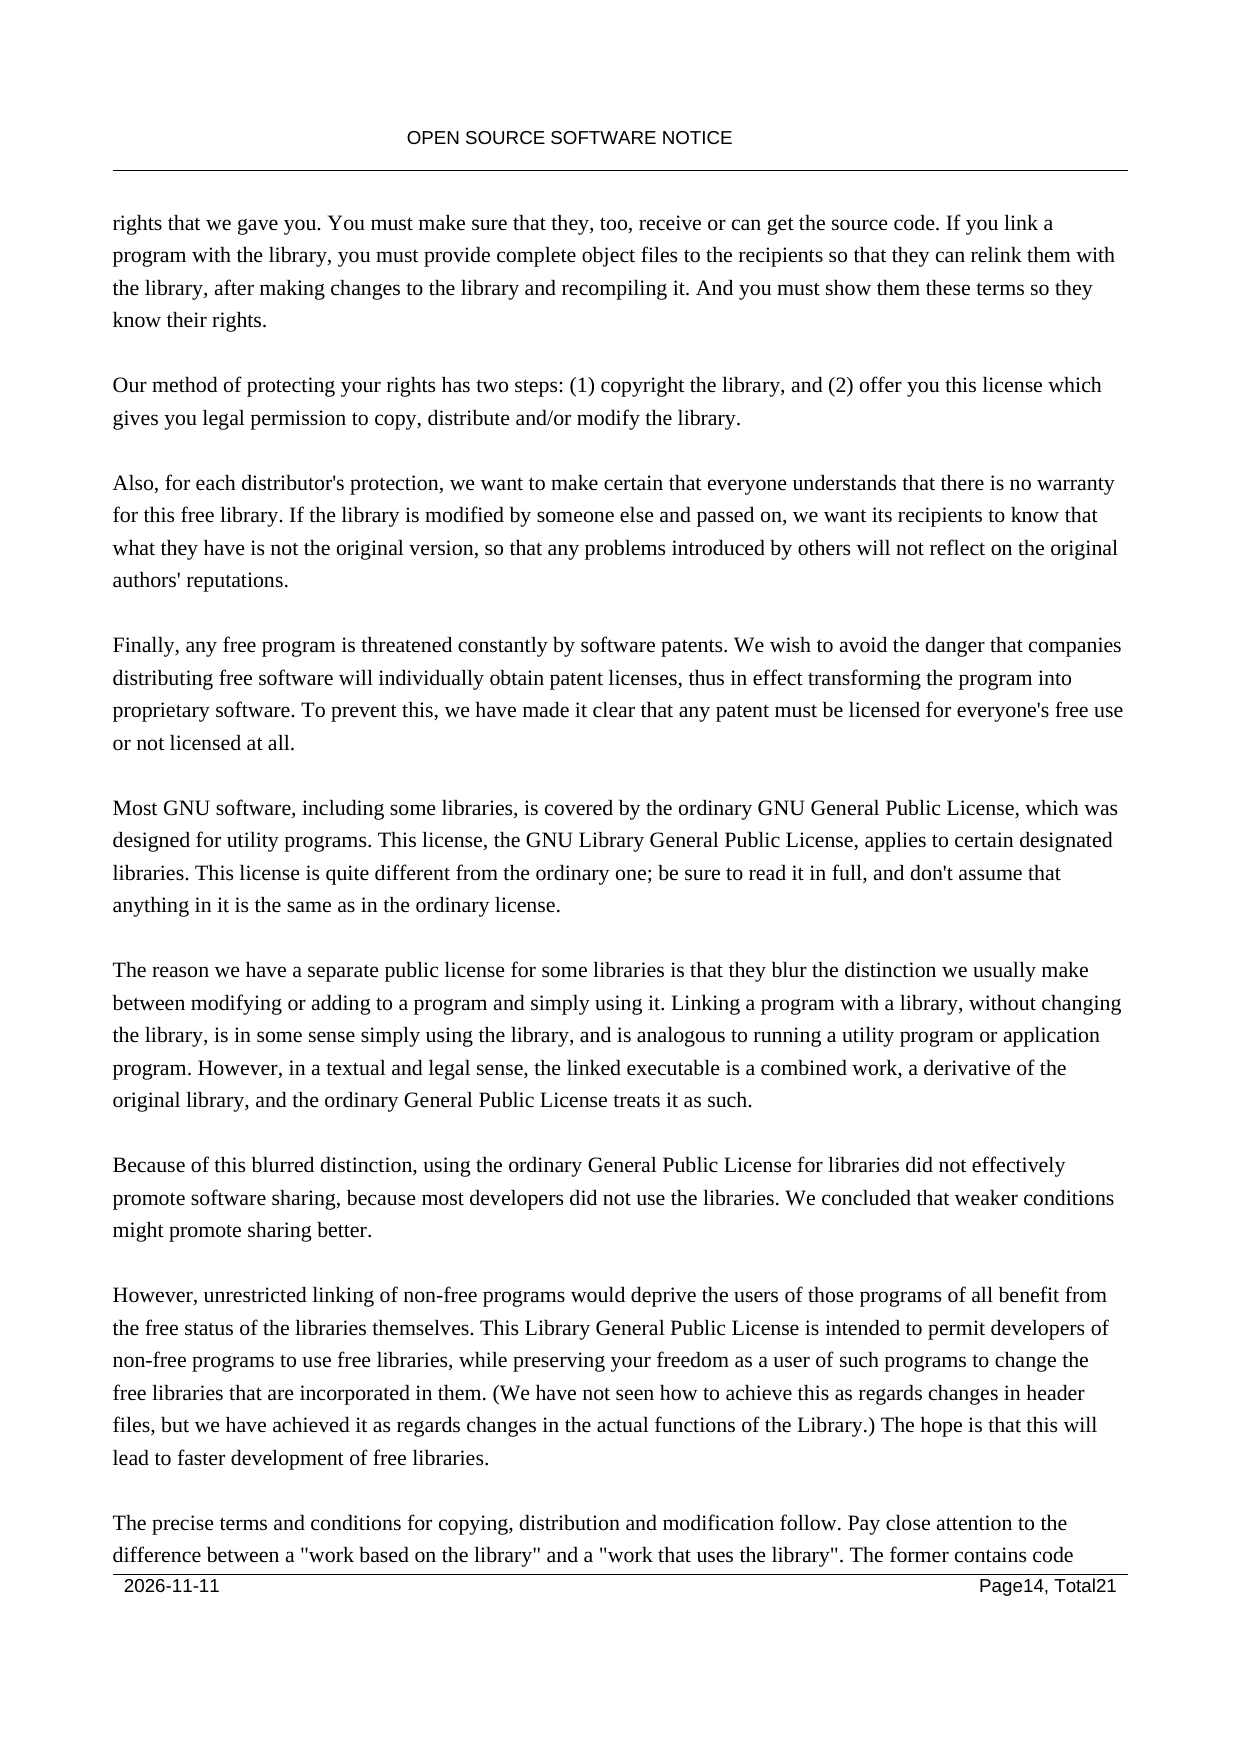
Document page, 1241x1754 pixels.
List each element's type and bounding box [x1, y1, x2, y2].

text [112, 206, 1128, 1571]
